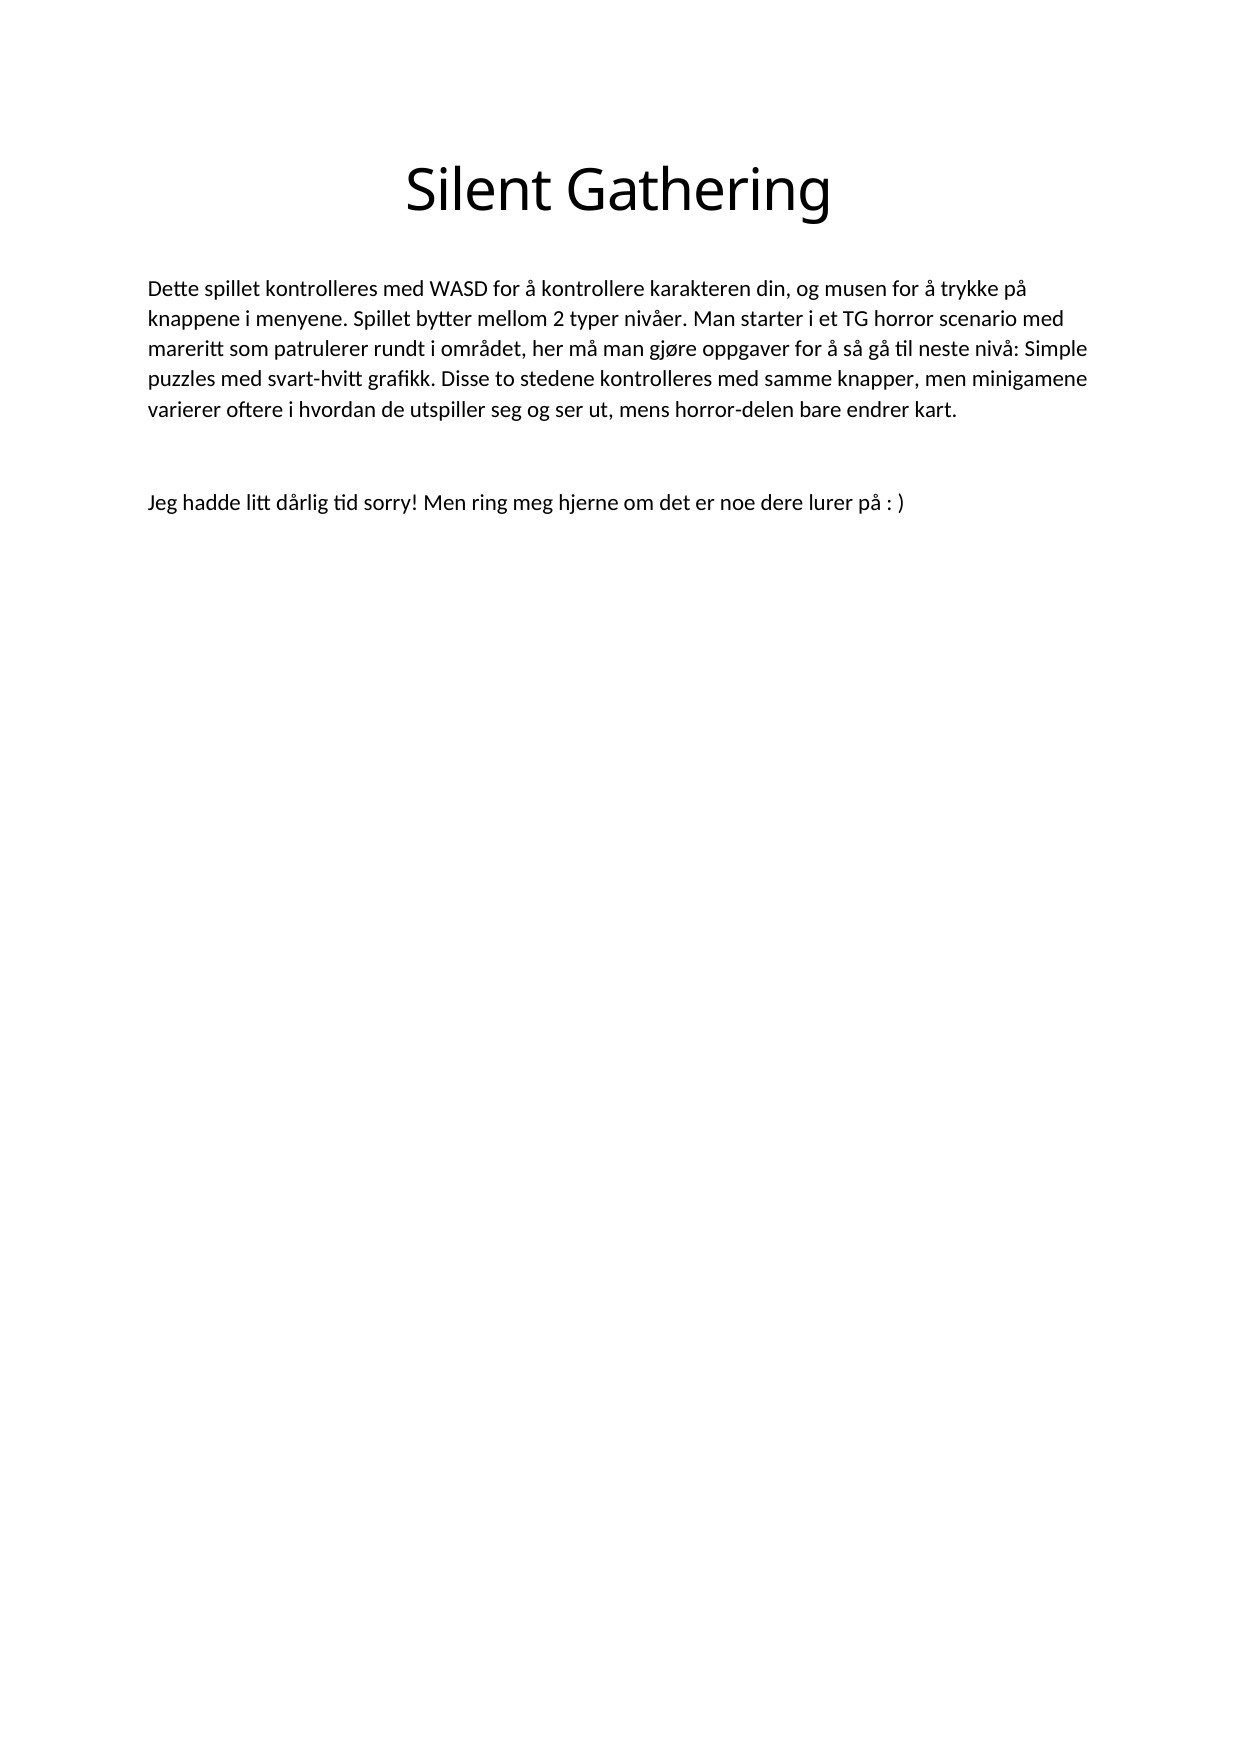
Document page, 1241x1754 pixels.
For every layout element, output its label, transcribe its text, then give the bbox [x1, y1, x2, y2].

text Dette spillet kontrolleres med WASD for å kontrollere karakteren din, og musen for å trykke på knappene i menyene. Spillet bytter mellom 2 typer nivåer. Man starter i et TG horror scenario med mareritt som patrulerer rundt i området, her må man gjøre oppgaver for å så gå til neste nivå: Simple puzzles med svart-hvitt grafikk. Disse to stedene kontrolleres med samme knapper, men minigamene varierer oftere i hvordan de utspiller seg og ser ut, mens horror-delen bare endrer kart. [148, 274, 1093, 423]
text Jeg hadde litt dårlig tid sorry! Men ring meg hjerne om det er noe dere lurer på : ) [148, 488, 1093, 517]
title Silent Gathering [148, 148, 1093, 227]
